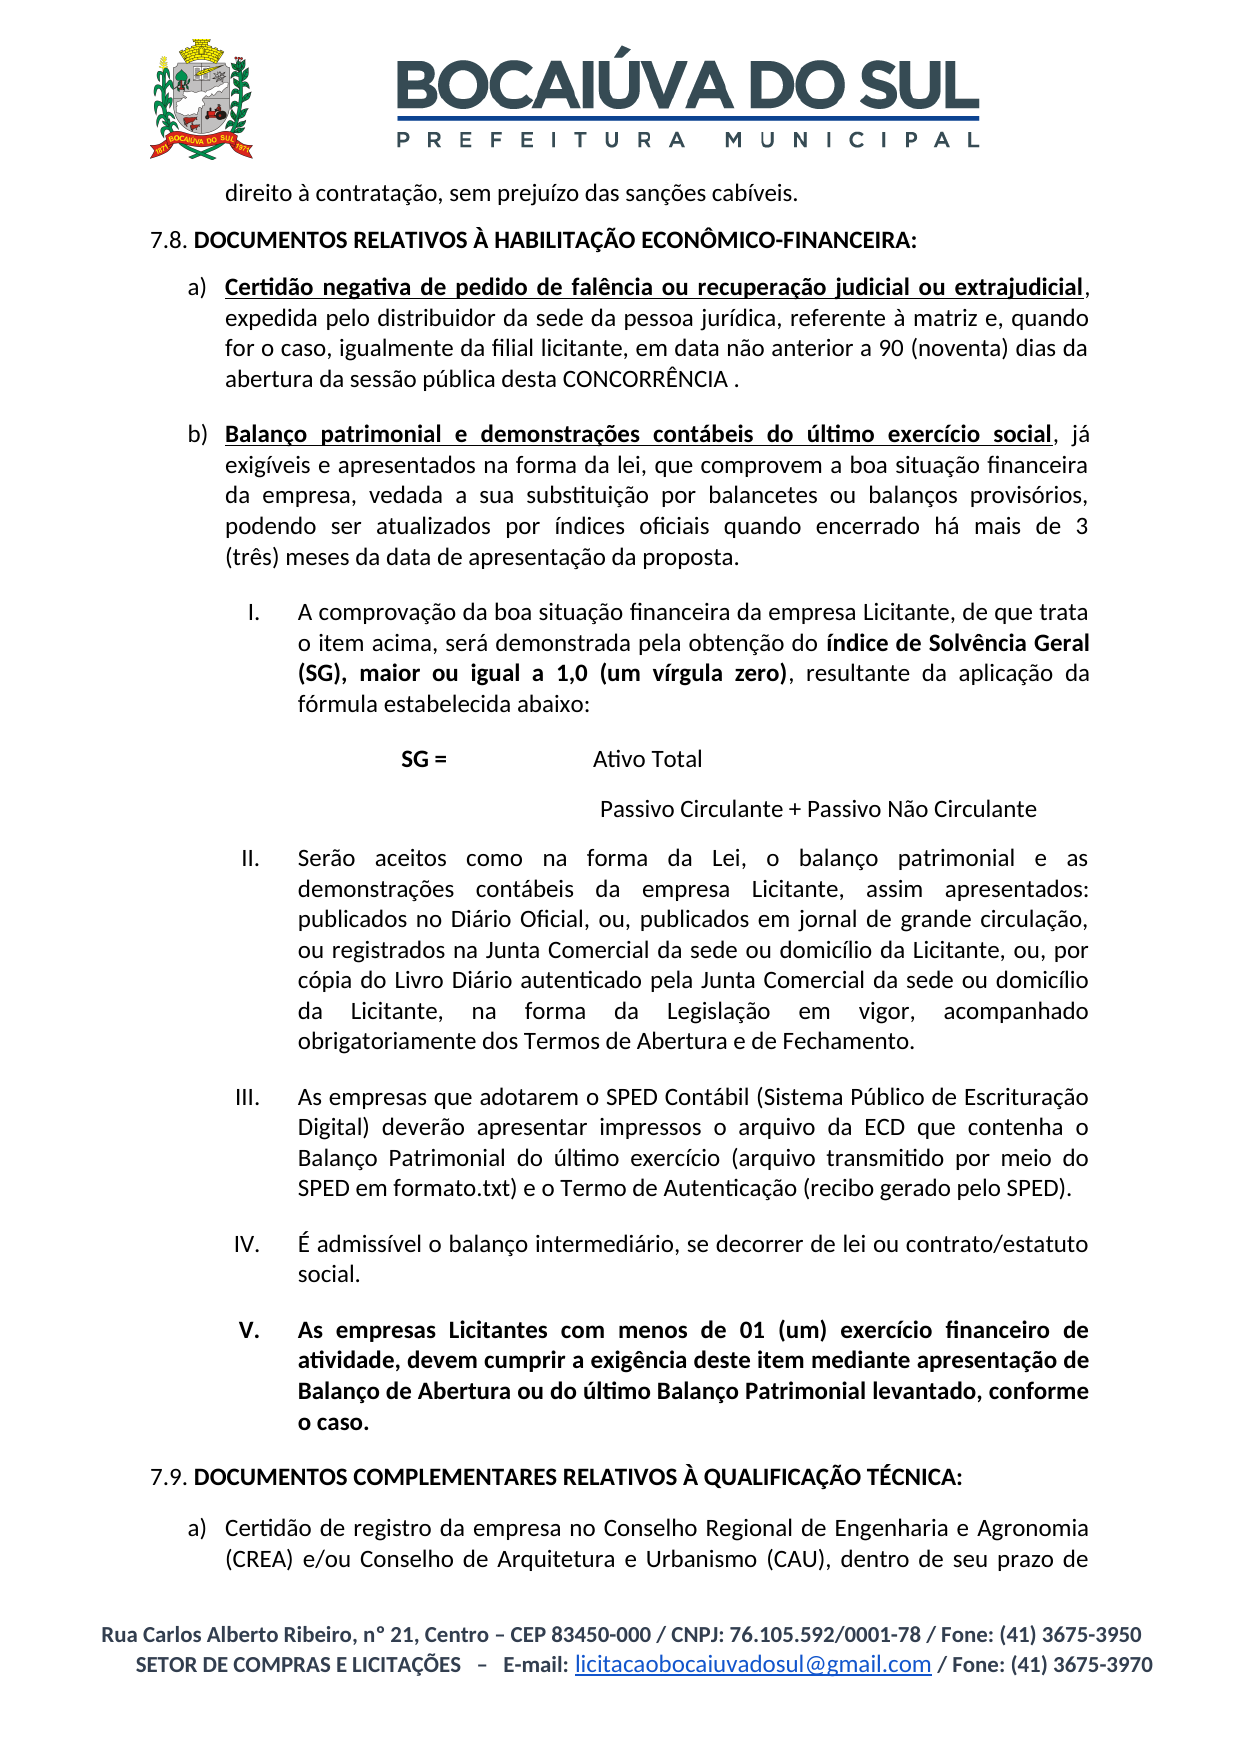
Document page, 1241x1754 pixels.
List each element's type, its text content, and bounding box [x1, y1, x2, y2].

text Passivo Circulante + Passivo Não Circulante [401, 793, 1090, 823]
picture [150, 39, 253, 160]
list A comprovação da boa situação financeira da empresa Licitante, de que trata o item acima, será demonstrada pela obtenção do índice de Solvência Geral (SG), maior ou igual a 1,0 (um vírgula zero), resultante da aplicação da fórmula estabelecida abaixo: [260, 596, 1090, 718]
list Certidão negativa de pedido de falência ou recuperação judicial ou extrajudicial, expedida pelo distribuidor da sede da pessoa jurídica, referente à matriz e, quando for o caso, igualmente da filial licitante, em data não anterior a 90 (noventa) dias da abertura da sessão pública desta CONCORRÊNCIA . [187, 271, 1090, 393]
text SG = Ativo Total [401, 743, 1090, 774]
list As empresas Licitantes com menos de 01 (um) exercício financeiro de atividade, devem cumprir a exigência deste item mediante apresentação de Balanço de Abertura ou do último Balanço Patrimonial levantado, conforme o caso. [260, 1314, 1090, 1436]
text 7.8. DOCUMENTOS RELATIVOS À HABILITAÇÃO ECONÔMICO-FINANCEIRA: [150, 224, 1090, 255]
list A não regularização da documentação no prazo estipulado implicará a decadência do direito à contratação, sem prejuízo das sanções cabíveis. [187, 177, 1090, 208]
list É admissível o balanço intermediário, se decorrer de lei ou contrato/estatuto social. [260, 1228, 1090, 1289]
text 7.9. DOCUMENTOS COMPLEMENTARES RELATIVOS À QUALIFICAÇÃO TÉCNICA: [150, 1461, 1090, 1492]
picture [387, 39, 988, 159]
list Balanço patrimonial e demonstrações contábeis do último exercício social, já exigíveis e apresentados na forma da lei, que comprovem a boa situação financeira da empresa, vedada a sua substituição por balancetes ou balanços provisórios, podendo ser atualizados por índices oficiais quando encerrado há mais de 3 (três) meses da data de apresentação da proposta. [187, 418, 1090, 571]
list As empresas que adotarem o SPED Contábil (Sistema Público de Escrituração Digital) deverão apresentar impressos o arquivo da ECD que contenha o Balanço Patrimonial do último exercício (arquivo transmitido por meio do SPED em formato.txt) e o Termo de Autenticação (recibo gerado pelo SPED). [260, 1081, 1090, 1203]
list Serão aceitos como na forma da Lei, o balanço patrimonial e as demonstrações contábeis da empresa Licitante, assim apresentados: publicados no Diário Oficial, ou, publicados em jornal de grande circulação, ou registrados na Junta Comercial da sede ou domicílio da Licitante, ou, por cópia do Livro Diário autenticado pela Junta Comercial da sede ou domicílio da Licitante, na forma da Legislação em vigor, acompanhado obrigatoriamente dos Termos de Abertura e de Fechamento. [260, 842, 1090, 1056]
